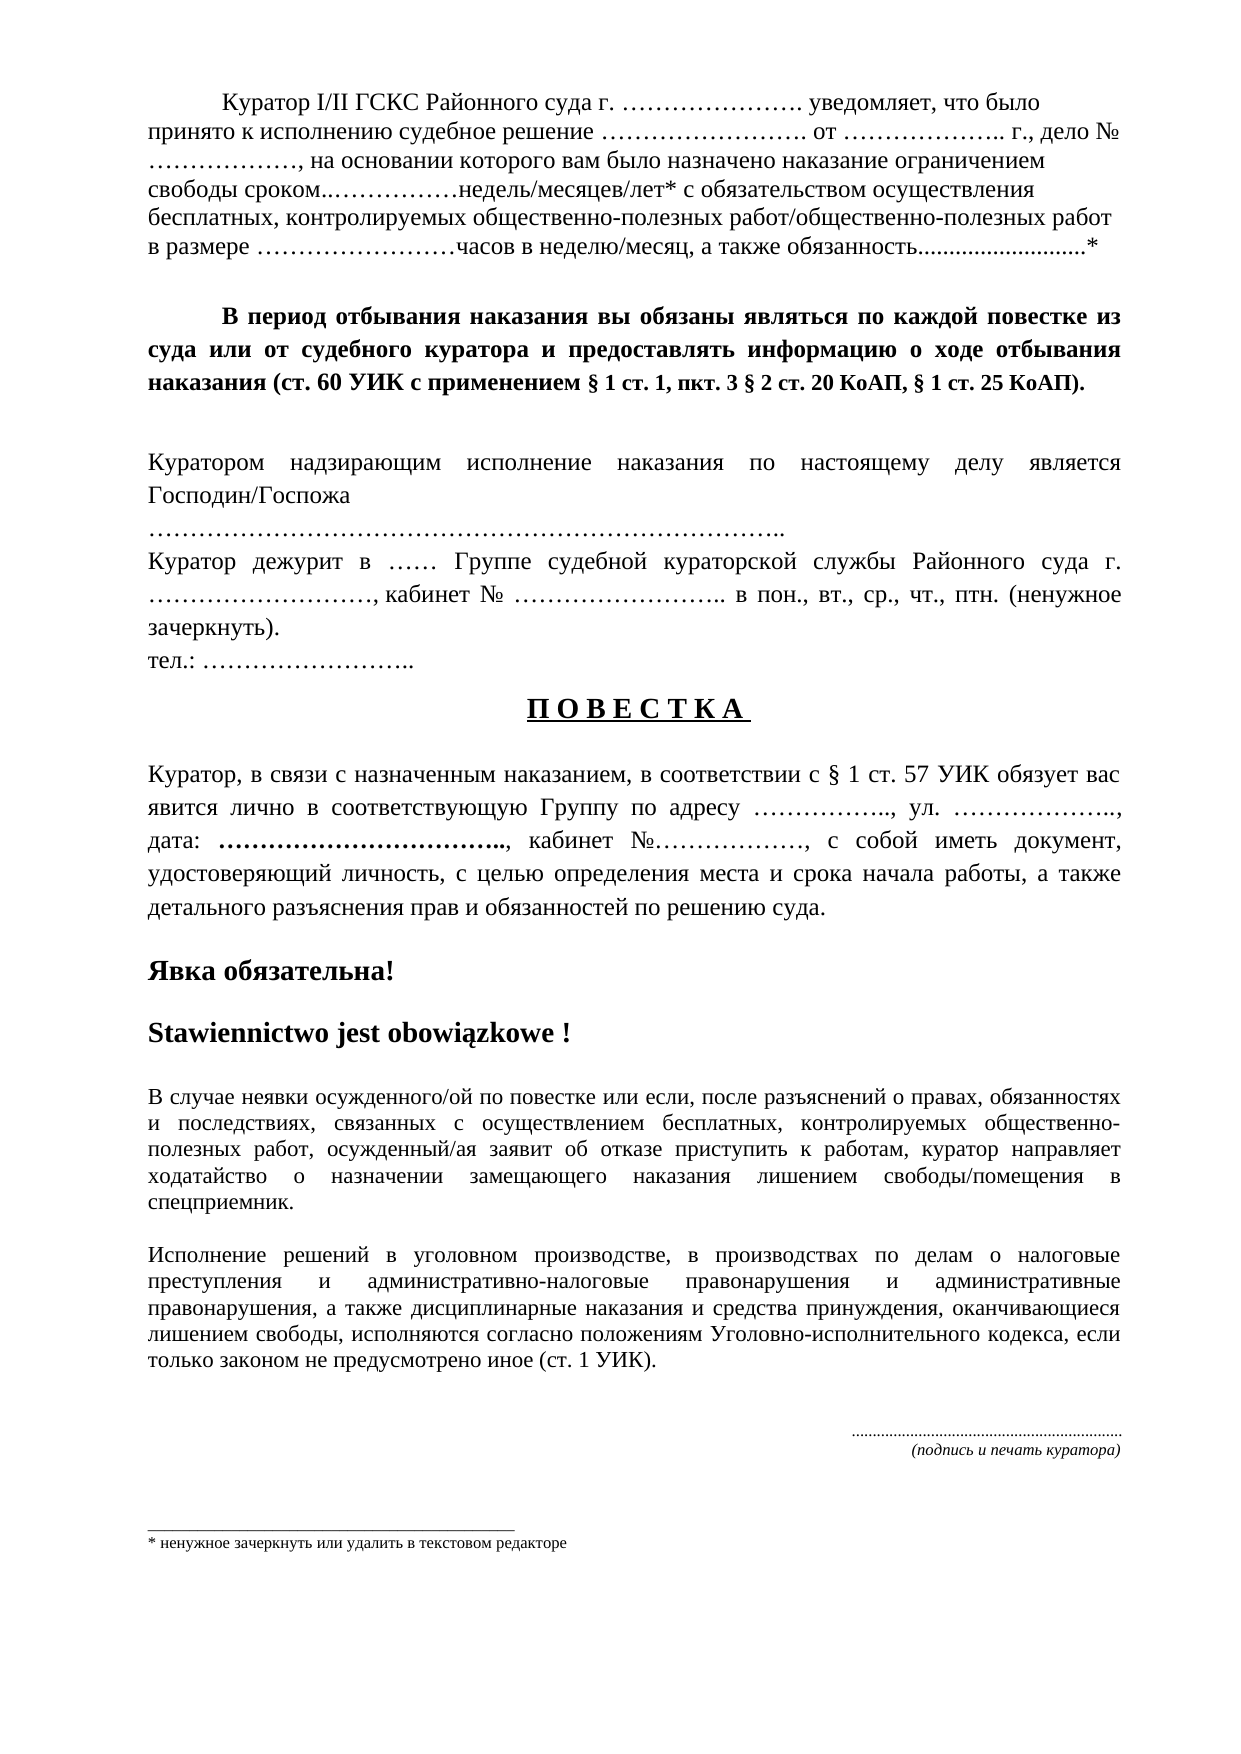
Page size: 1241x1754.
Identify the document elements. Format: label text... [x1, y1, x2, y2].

text Куратор, в связи с назначенным наказанием, в соответствии с § 1 ст. 57 УИК обязует вас явится лично в соответствующую Группу по адресу …………….., ул. ……………….., дата: …………………………….., кабинет №………………, с собой иметь документ, удостоверяющий личность, с целью определения места и срока начала работы, а также детального разъяснения прав и обязанностей по решению суда. [148, 759, 1122, 920]
text Куратор I/II ГСКС Районного суда г. …………………. уведомляет, что было принято к исполнению судебное решение ……………………. от ……………….. г., дело № ………………, на основании которого вам было назначено наказание ограничением свободы сроком..……………недель/месяцев/лет* с обязательством осуществления бесплатных, контролируемых общественно-полезных работ/общественно-полезных работ в размере ……………………часов в неделю/месяц, а также обязанность...........................* [148, 87, 1122, 260]
text В период отбывания наказания вы обязаны являться по каждой повестке из суда или от судебного куратора и предоставлять информацию о ходе отбывания наказания (ст. 60 УИК с применением § 1 ст. 1, пкт. 3 § 2 ст. 20 КоАП, § 1 ст. 25 КоАП). [148, 301, 1122, 396]
text Stawiennictwo jest obowiązkowe ! [148, 1016, 1122, 1049]
text Куратором надзирающим исполнение наказания по настоящему делу является Господин/Госпожа [148, 447, 1122, 509]
text тел.: …………………….. [148, 645, 1122, 674]
text Куратор дежурит в …… Группе судебной кураторской службы Районного суда г.………………………, кабинет № …………………….. в пон., вт., ср., чт., птн. (ненужное зачеркнуть). [148, 546, 1122, 641]
text (подпись и печать куратора) [148, 1440, 1122, 1459]
text ................................................................. [148, 1421, 1122, 1440]
text * ненужное зачеркнуть или удалить в текстовом редакторе [148, 1533, 1122, 1552]
text ………………………………………………………………….. [148, 513, 1122, 542]
text Явка обязательна! [148, 953, 1122, 987]
text В случае неявки осужденного/ой по повестке или если, после разъяснений о правах, обязанностях и последствиях, связанных с осуществлением бесплатных, контролируемых общественно-полезных работ, осужденный/ая заявит об отказе приступить к работам, куратор направляет ходатайство о назначении замещающего наказания лишением свободы/помещения в спецприемник. [148, 1083, 1122, 1214]
text ____________________________________________ [148, 1514, 1122, 1533]
text П О В Е С Т К А [148, 691, 1122, 724]
text Исполнение решений в уголовном производстве, в производствах по делам о налоговые преступления и административно-налоговые правонарушения и административные правонарушения, а также дисциплинарные наказания и средства принуждения, оканчивающиеся лишением свободы, исполняются согласно положениям Уголовно-исполнительного кодекса, если только законом не предусмотрено иное (ст. 1 УИК). [148, 1241, 1122, 1373]
